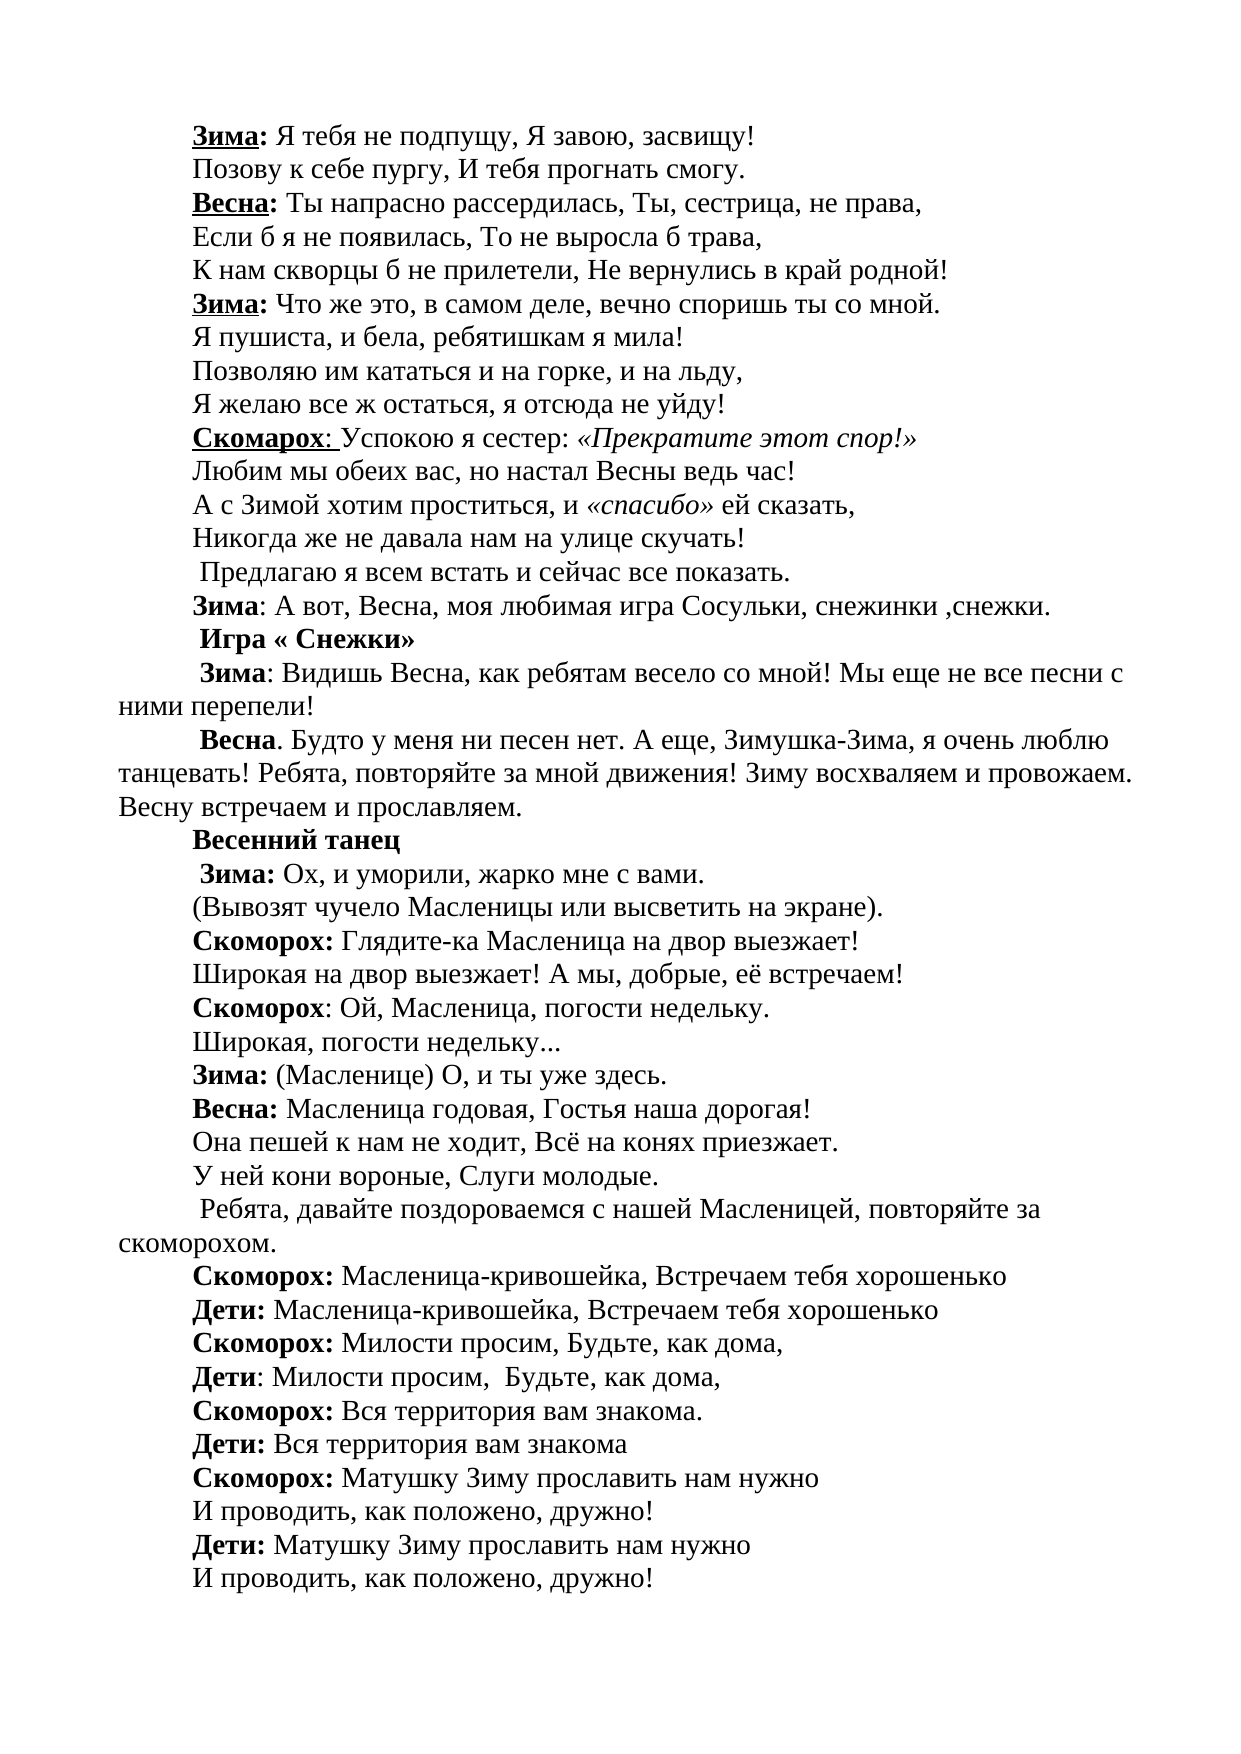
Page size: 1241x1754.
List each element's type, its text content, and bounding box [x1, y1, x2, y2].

text Зима: А вот, Весна, моя любимая игра Сосульки, снежинки ,снежки. [118, 588, 1181, 621]
text Если б я не появилась, То не выросла б трава, [118, 219, 1181, 252]
text Дети: Милости просим, Будьте, как дома, [118, 1359, 1181, 1393]
text А с Зимой хотим проститься, и «спасибо» ей сказать, [118, 487, 1181, 521]
text Зима: (Масленице) О, и ты уже здесь. [118, 1057, 1181, 1091]
text Широкая, погости недельку... [118, 1024, 1181, 1057]
text К нам скворцы б не прилетели, Не вернулись в край родной! [118, 252, 1181, 286]
text Позову к себе пургу, И тебя прогнать смогу. [118, 152, 1181, 185]
text Дети: Вся территория вам знакома [118, 1426, 1181, 1460]
text Скоморох: Глядите-ка Масленица на двор выезжает! [118, 923, 1181, 957]
text Весна: Масленица годовая, Гостья наша дорогая! [118, 1091, 1181, 1124]
text У ней кони вороные, Слуги молодые. [118, 1158, 1181, 1191]
text Зима: Я тебя не подпущу, Я завою, засвищу! [118, 118, 1181, 152]
text Зима: Что же это, в самом деле, вечно споришь ты со мной. [118, 286, 1181, 319]
text (Вывозят чучело Масленицы или высветить на экране). [118, 889, 1181, 923]
text Она пешей к нам не ходит, Всё на конях приезжает. [118, 1124, 1181, 1158]
text Ребята, давайте поздороваемся с нашей Масленицей, повторяйте за скоморохом. [118, 1191, 1181, 1258]
text И проводить, как положено, дружно! [118, 1493, 1181, 1527]
text Скоморох: Матушку Зиму прославить нам нужно [118, 1460, 1181, 1493]
text Я пушиста, и бела, ребятишкам я мила! [118, 319, 1181, 353]
text Позволяю им кататься и на горке, и на льду, [118, 353, 1181, 386]
text Дети: Масленица-кривошейка, Встречаем тебя хорошенько [118, 1292, 1181, 1326]
text Широкая на двор выезжает! А мы, добрые, её встречаем! [118, 957, 1181, 990]
text Я желаю все ж остаться, я отсюда не уйду! [118, 386, 1181, 420]
text Никогда же не давала нам на улице скучать! [118, 521, 1181, 554]
text Скоморох: Масленица-кривошейка, Встречаем тебя хорошенько [118, 1258, 1181, 1292]
text Дети: Матушку Зиму прославить нам нужно [118, 1527, 1181, 1560]
text Скоморох: Вся территория вам знакома. [118, 1393, 1181, 1426]
text Зима: Видишь Весна, как ребятам весело со мной! Мы еще не все песни с ними перепели! [118, 655, 1181, 722]
text Зима: Ох, и уморили, жарко мне с вами. [118, 856, 1181, 889]
text Скоморох: Милости просим, Будьте, как дома, [118, 1326, 1181, 1359]
text Игра « Снежки» [118, 621, 1181, 655]
text Скомарох: Успокою я сестер: «Прекратите этот спор!» [118, 420, 1181, 453]
text Скоморох: Ой, Масленица, погости недельку. [118, 990, 1181, 1024]
text Весна. Будто у меня ни песен нет. А еще, Зимушка-Зима, я очень люблю танцевать! Ребята, повторяйте за мной движения! Зиму восхваляем и провожаем. Весну встречаем и прославляем. [118, 722, 1181, 822]
text И проводить, как положено, дружно! [118, 1560, 1181, 1594]
text Весенний танец [118, 822, 1181, 856]
text Предлагаю я всем встать и сейчас все показать. [118, 554, 1181, 588]
text Любим мы обеих вас, но настал Весны ведь час! [118, 453, 1181, 487]
text Весна: Ты напрасно рассердилась, Ты, сестрица, не права, [118, 185, 1181, 219]
